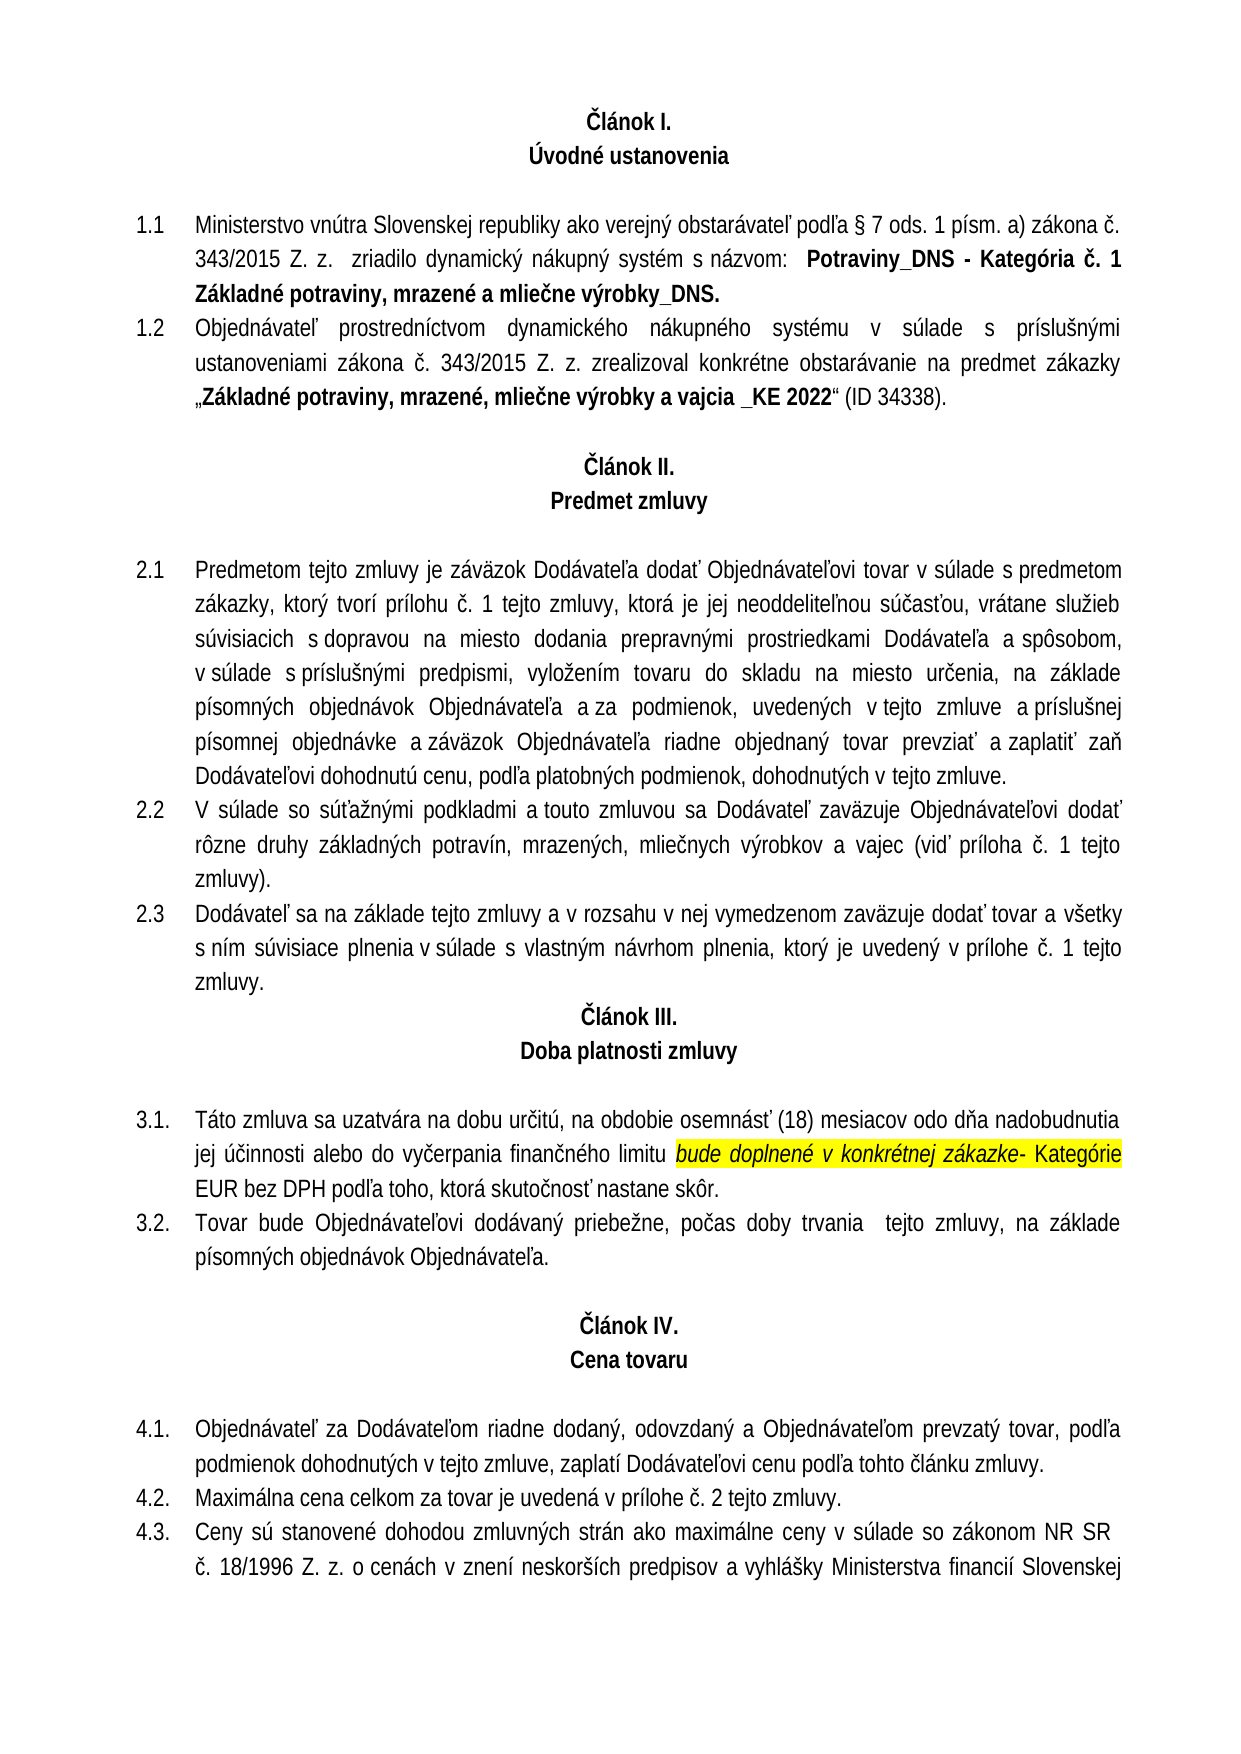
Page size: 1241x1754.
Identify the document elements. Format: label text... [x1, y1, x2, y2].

text Článok II. [136, 452, 1122, 480]
text Článok IV. [136, 1311, 1122, 1340]
text Predmet zmluvy [136, 486, 1122, 515]
list Dodávateľ sa na základe tejto zmluvy a v rozsahu v nej vymedzenom zaväzuje dodať tovar a všetky s ním súvisiace plnenia v súlade s vlastným návrhom plnenia, ktorý je uvedený v prílohe č. 1 tejto zmluvy. [136, 899, 1122, 996]
list Maximálna cena celkom za tovar je uvedená v prílohe č. 2 tejto zmluvy. [136, 1483, 1122, 1512]
list Predmetom tejto zmluvy je záväzok Dodávateľa dodať Objednávateľovi tovar v súlade s predmetom zákazky, ktorý tvorí prílohu č. 1 tejto zmluvy, ktorá je jej neoddeliteľnou súčasťou, vrátane služieb súvisiacich s dopravou na miesto dodania prepravnými prostriedkami Dodávateľa a spôsobom, v súlade s príslušnými predpismi, vyložením tovaru do skladu na miesto určenia, na základe písomných objednávok Objednávateľa a za podmienok, uvedených v tejto zmluve a príslušnej písomnej objednávke a záväzok Objednávateľa riadne objednaný tovar prevziať a zaplatiť zaň Dodávateľovi dohodnutú cenu, podľa platobných podmienok, dohodnutých v tejto zmluve. [136, 555, 1122, 790]
list Táto zmluva sa uzatvára na dobu určitú, na obdobie osemnásť (18) mesiacov odo dňa nadobudnutia jej účinnosti alebo do vyčerpania finančného limitu bude doplnené v konkrétnej zákazke- Kategórie EUR bez DPH podľa toho, ktorá skutočnosť nastane skôr. [136, 1105, 1122, 1202]
text Cena tovaru [136, 1346, 1122, 1374]
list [136, 1517, 1122, 1580]
text Doba platnosti zmluvy [136, 1036, 1122, 1065]
text Článok III. [136, 1002, 1122, 1030]
text Úvodné ustanovenia [136, 141, 1122, 170]
list Objednávateľ prostredníctvom dynamického nákupného systému v súlade s príslušnými ustanoveniami zákona č. 343/2015 Z. z. zrealizoval konkrétne obstarávanie na predmet zákazky „Základné potraviny, mrazené, mliečne výrobky a vajcia _KE 2022“ (ID 34338). [136, 313, 1122, 412]
list V súlade so súťažnými podkladmi a touto zmluvou sa Dodávateľ zaväzuje Objednávateľovi dodať rôzne druhy základných potravín, mrazených, mliečnych výrobkov a vajec (viď príloha č. 1 tejto zmluvy). [136, 796, 1122, 893]
text Článok I. [136, 107, 1122, 136]
list Ministerstvo vnútra Slovenskej republiky ako verejný obstarávateľ podľa § 7 ods. 1 písm. a) zákona č. 343/2015 Z. z. zriadilo dynamický nákupný systém s názvom: Potraviny_DNS - Kategória č. 1 Základné potraviny, mrazené a mliečne výrobky_DNS. [136, 210, 1122, 307]
list Tovar bude Objednávateľovi dodávaný priebežne, počas doby trvania tejto zmluvy, na základe písomných objednávok Objednávateľa. [136, 1208, 1122, 1271]
list Objednávateľ za Dodávateľom riadne dodaný, odovzdaný a Objednávateľom prevzatý tovar, podľa podmienok dohodnutých v tejto zmluve, zaplatí Dodávateľovi cenu podľa tohto článku zmluvy. [136, 1414, 1122, 1477]
